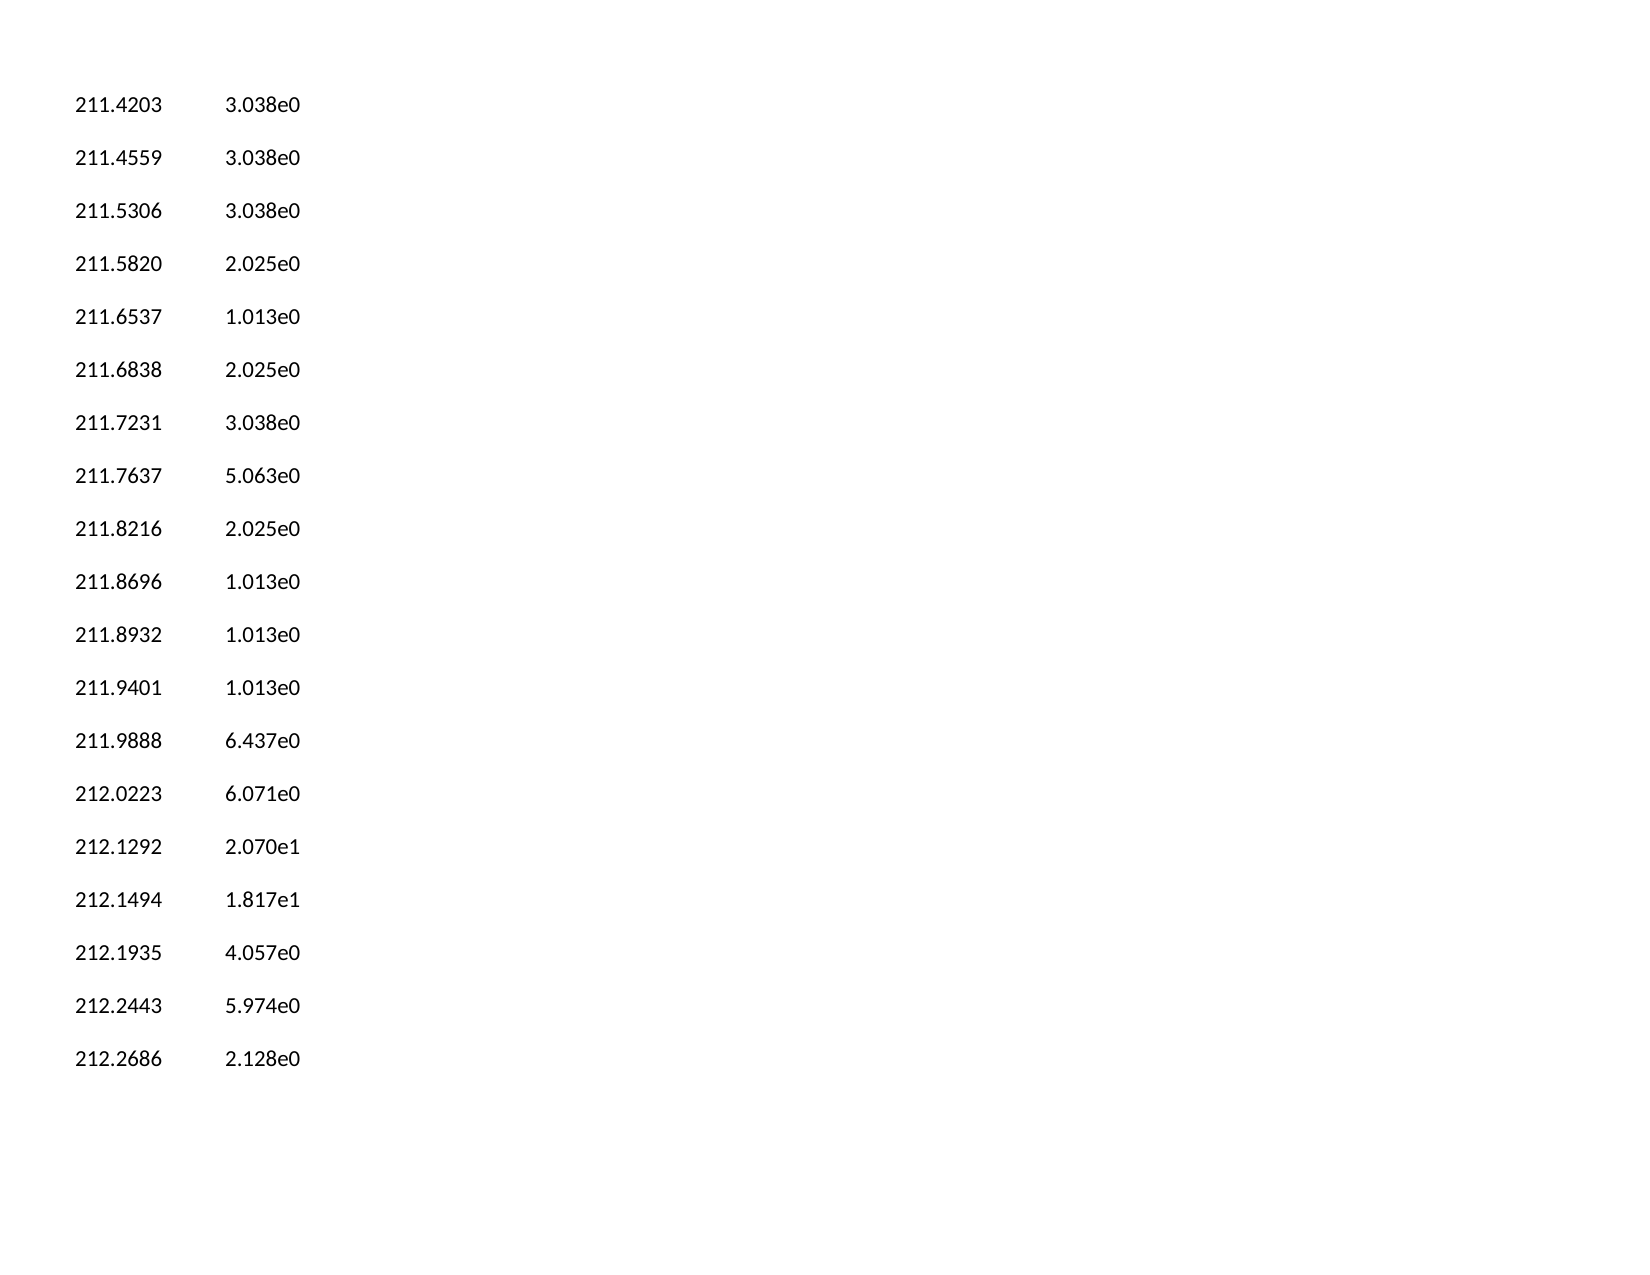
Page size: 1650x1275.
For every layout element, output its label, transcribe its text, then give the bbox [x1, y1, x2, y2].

text 211.7231 3.038e0 [75, 408, 1563, 436]
text 212.1494 1.817e1 [75, 885, 1563, 913]
text 212.0223 6.071e0 [75, 779, 1563, 807]
text 212.2686 2.128e0 [75, 1044, 1563, 1072]
text 211.5820 2.025e0 [75, 249, 1563, 277]
text 211.5306 3.038e0 [75, 196, 1563, 224]
text 211.8932 1.013e0 [75, 620, 1563, 648]
text 212.1935 4.057e0 [75, 938, 1563, 966]
text 211.6838 2.025e0 [75, 355, 1563, 383]
text 211.9401 1.013e0 [75, 673, 1563, 701]
text 211.4559 3.038e0 [75, 143, 1563, 171]
text 212.2443 5.974e0 [75, 991, 1563, 1019]
text 211.4203 3.038e0 [75, 90, 1563, 118]
text 211.8696 1.013e0 [75, 567, 1563, 595]
text 212.1292 2.070e1 [75, 832, 1563, 860]
text 211.8216 2.025e0 [75, 514, 1563, 542]
text 211.9888 6.437e0 [75, 726, 1563, 754]
text 211.7637 5.063e0 [75, 461, 1563, 489]
text 211.6537 1.013e0 [75, 302, 1563, 330]
